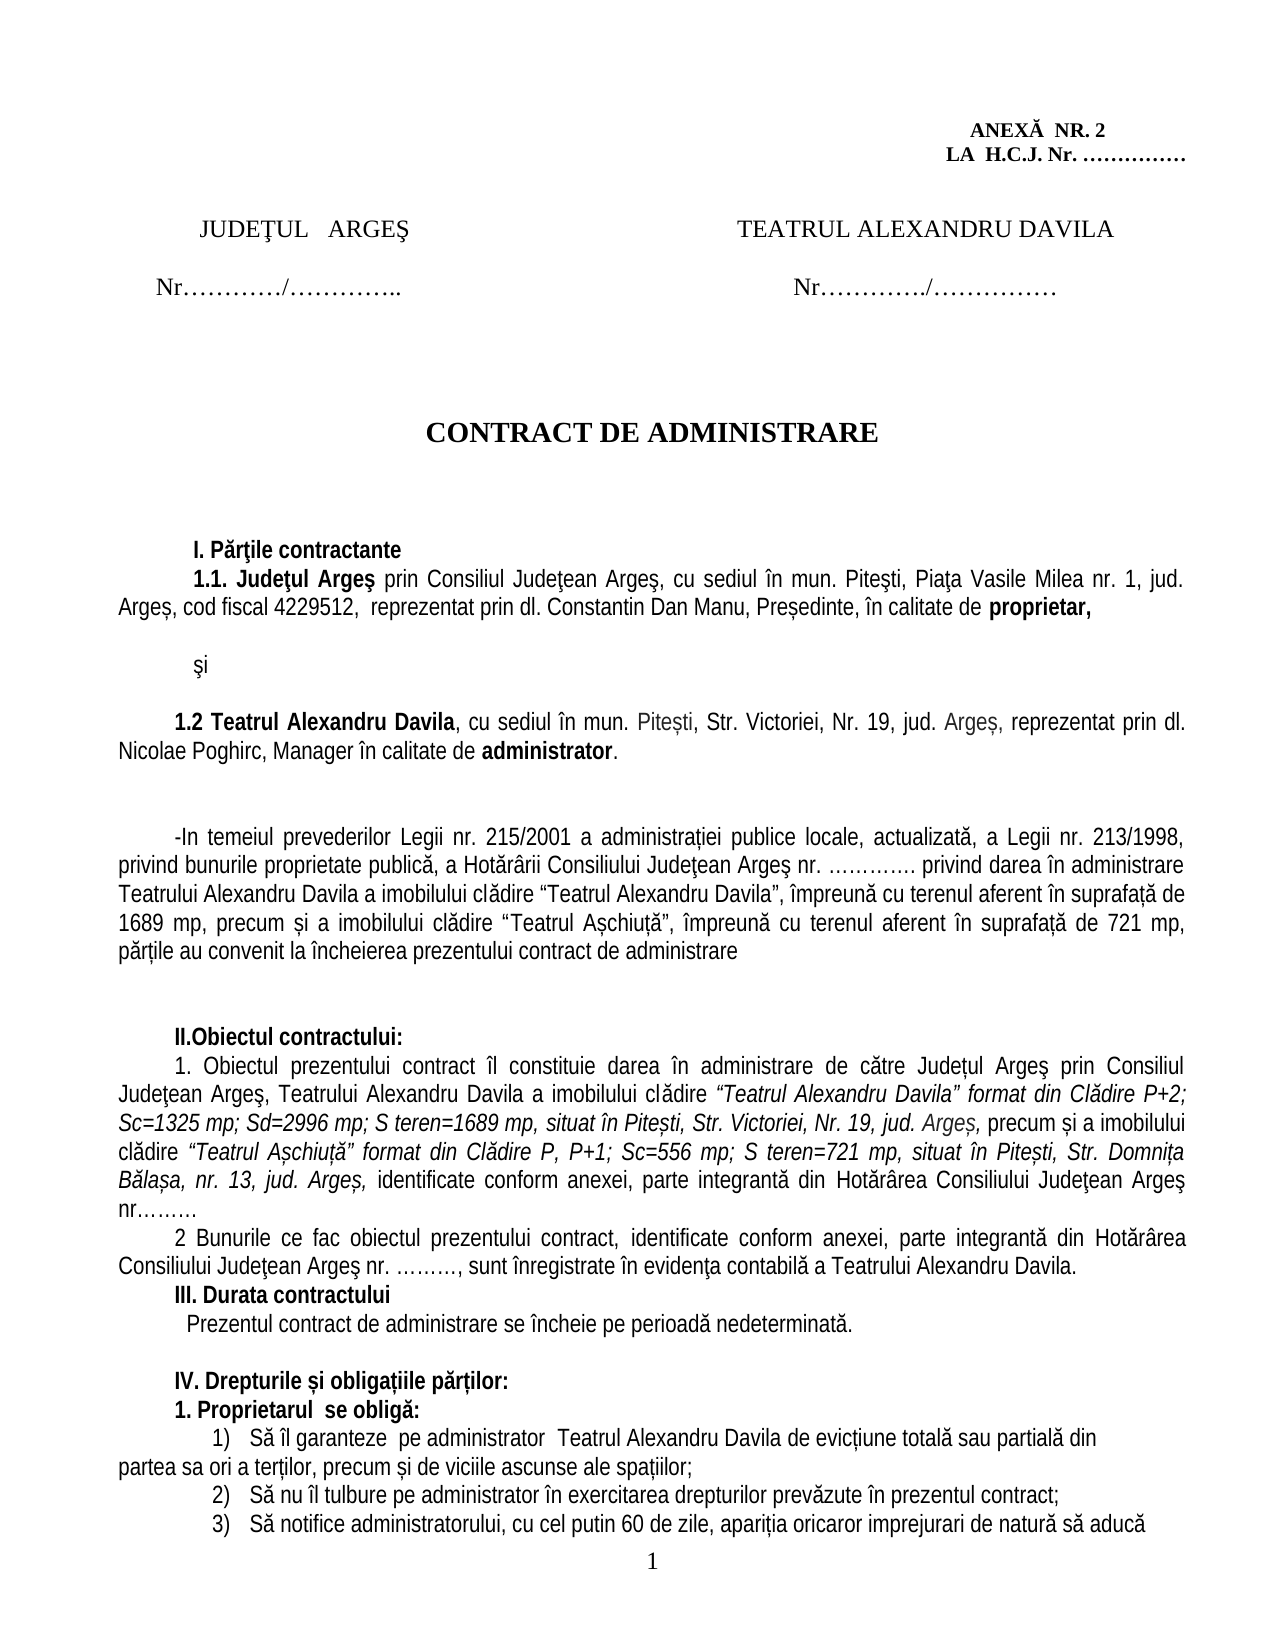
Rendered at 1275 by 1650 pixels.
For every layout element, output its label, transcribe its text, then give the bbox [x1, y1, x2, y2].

text LA H.C.J. Nr. …………… [118, 142, 1186, 166]
text Prezentul contract de administrare se încheie pe perioadă nedeterminată. [118, 1309, 1186, 1337]
text Nr…………/………….. Nr…………./…………… [118, 272, 1186, 301]
text III. Durata contractului [118, 1280, 1186, 1309]
text I. Părţile contractante [118, 535, 1186, 564]
text II.Obiectul contractului: [118, 1022, 1186, 1051]
text -In temeiul prevederilor Legii nr. 215/2001 a administrației publice locale, actualizată, a Legii nr. 213/1998, privind bunurile proprietate publică, a Hotărârii Consiliului Judeţean Argeş nr. …………. privind darea în administrare Teatrului Alexandru Davila a imobilului clădire “Teatrul Alexandru Davila”, împreună cu terenul aferent în suprafață de 1689 mp, precum și a imobilului clădire “Teatrul Așchiuță”, împreună cu terenul aferent în suprafață de 721 mp, părțile au convenit la încheierea prezentului contract de administrare [118, 822, 1186, 965]
text partea sa ori a terților, precum și de viciile ascunse ale spațiilor; [118, 1452, 1186, 1481]
list Să îl garanteze pe administrator Teatrul Alexandru Davila de evicțiune totală sau partială din [212, 1423, 1186, 1452]
text ANEXĂ NR. 2 [118, 118, 1186, 142]
text 1. Proprietarul se obligă: [118, 1394, 1186, 1423]
text 2 Bunurile ce fac obiectul prezentului contract, identificate conform anexei, parte integrantă din Hotărârea Consiliului Judeţean Argeş nr. ………, sunt înregistrate în evidenţa contabilă a Teatrului Alexandru Davila. [118, 1223, 1186, 1280]
list Să notifice administratorului, cu cel putin 60 de zile, apariția oricaror imprejurari de natură să aducă [212, 1509, 1186, 1538]
text IV. Drepturile și obligațiile părților: [118, 1366, 1186, 1394]
list Să nu îl tulbure pe administrator în exercitarea drepturilor prevăzute în prezentul contract; [212, 1481, 1186, 1509]
text şi [118, 650, 1186, 678]
text 1.2 Teatrul Alexandru Davila, cu sediul în mun. Pitești, Str. Victoriei, Nr. 19, jud. Argeș, reprezentat prin dl. Nicolae Poghirc, Manager în calitate de administrator. [118, 707, 1186, 764]
text 1.1. Judeţul Argeş prin Consiliul Judeţean Argeş, cu sediul în mun. Piteşti, Piaţa Vasile Milea nr. 1, jud. Argeș, cod fiscal 4229512, reprezentat prin dl. Constantin Dan Manu, Președinte, în calitate de proprietar, [118, 564, 1186, 621]
text 1. Obiectul prezentului contract îl constituie darea în administrare de către Județul Argeş prin Consiliul Judeţean Argeş, Teatrului Alexandru Davila a imobilului clădire “Teatrul Alexandru Davila” format din Clădire P+2; Sc=1325 mp; Sd=2996 mp; S teren=1689 mp, situat în Pitești, Str. Victoriei, Nr. 19, jud. Argeș, precum și a imobilului clădire “Teatrul Așchiuță” format din Clădire P, P+1; Sc=556 mp; S teren=721 mp, situat în Pitești, Str. Domnița Bălașa, nr. 13, jud. Argeș, identificate conform anexei, parte integrantă din Hotărârea Consiliului Judeţean Argeş nr……… [118, 1051, 1186, 1223]
text JUDEŢUL ARGEŞ TEATRUL ALEXANDRU DAVILA [118, 214, 1186, 243]
text CONTRACT DE ADMINISTRARE [118, 416, 1186, 449]
